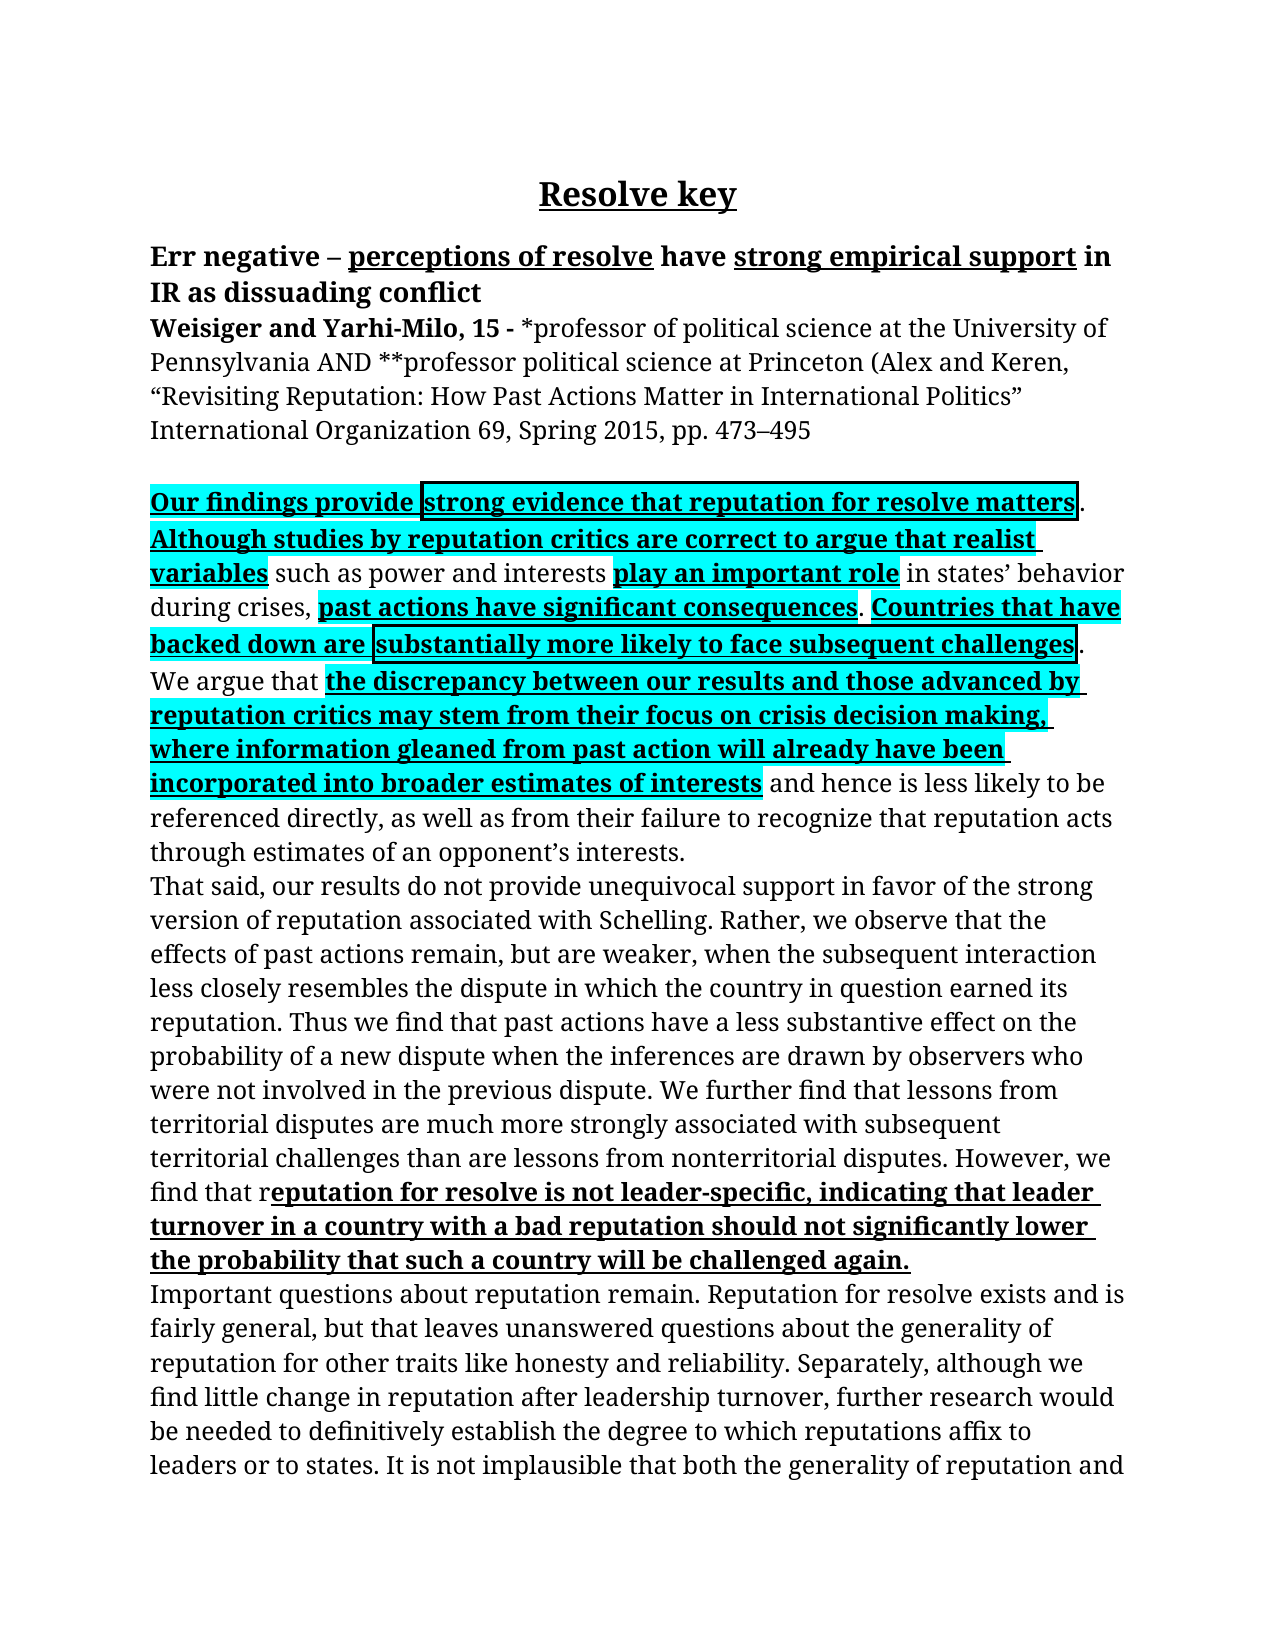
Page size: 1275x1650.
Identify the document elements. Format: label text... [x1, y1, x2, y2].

text Weisiger and Yarhi-Milo, 15 - *professor of political science at the University of Pennsylvania AND **professor political science at Princeton (Alex and Keren, “Revisiting Reputation: How Past Actions Matter in International Politics” International Organization 69, Spring 2015, pp. 473–495 [150, 311, 1125, 447]
text That said, our results do not provide unequivocal support in favor of the strong version of reputation associated with Schelling. Rather, we observe that the effects of past actions remain, but are weaker, when the subsequent interaction less closely resembles the dispute in which the country in question earned its reputation. Thus we find that past actions have a less substantive effect on the probability of a new dispute when the inferences are drawn by observers who were not involved in the previous dispute. We further find that lessons from territorial disputes are much more strongly associated with subsequent territorial challenges than are lessons from nonterritorial disputes. However, we find that reputation for resolve is not leader-specific, indicating that leader turnover in a country with a bad reputation should not significantly lower the probability that such a country will be challenged again. [150, 868, 1125, 1277]
text Our findings provide strong evidence that reputation for resolve matters. Although studies by reputation critics are correct to argue that realist variables such as power and interests play an important role in states’ behavior during crises, past actions have significant consequences. Countries that have backed down are substantially more likely to face subsequent challenges. We argue that the discrepancy between our results and those advanced by reputation critics may stem from their focus on crisis decision making, where information gleaned from past action will already have been incorporated into broader estimates of interests and hence is less likely to be referenced directly, as well as from their failure to recognize that reputation acts through estimates of an opponent’s interests. [150, 481, 1125, 868]
subtitle Err negative – perceptions of resolve have strong empirical support in IR as dissuading conflict [150, 237, 1125, 311]
subtitle Resolve key [150, 171, 1125, 216]
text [150, 1277, 1125, 1481]
